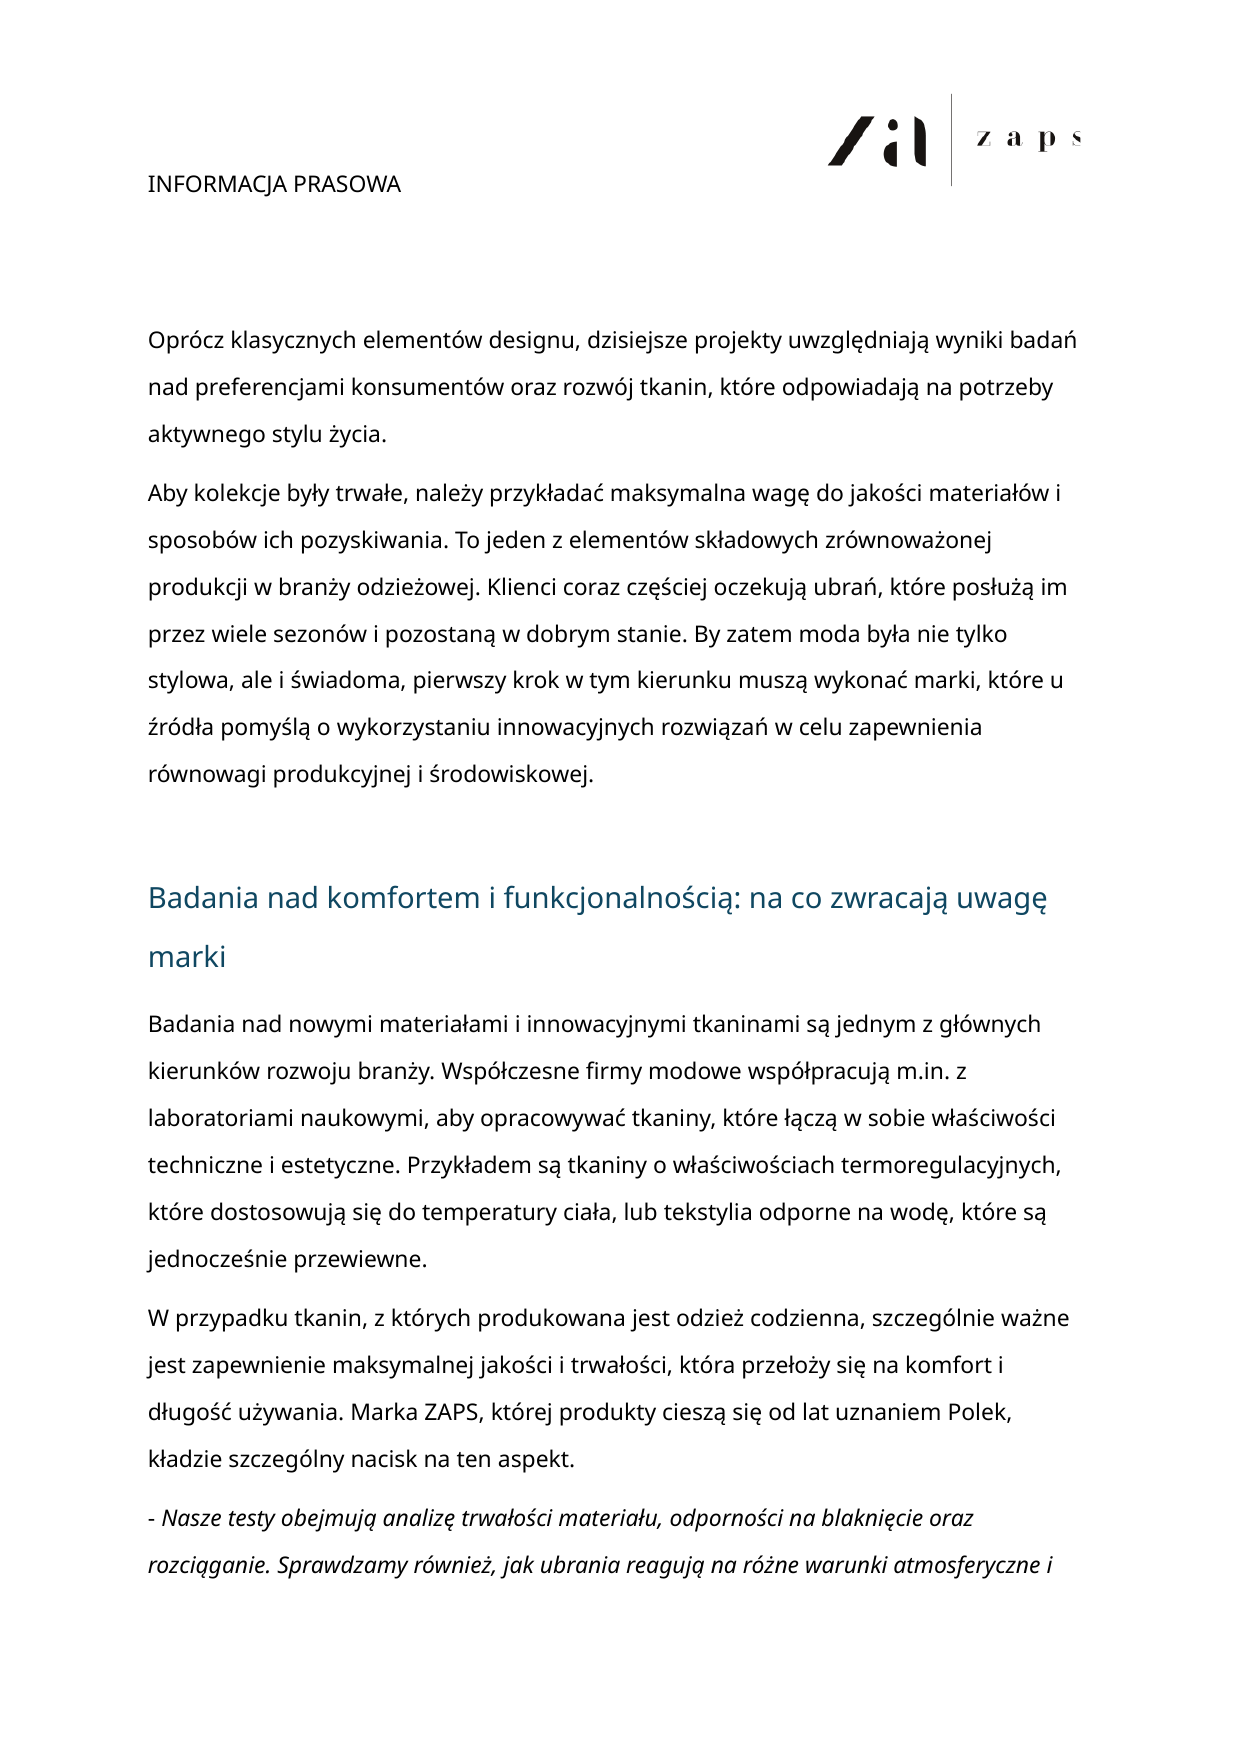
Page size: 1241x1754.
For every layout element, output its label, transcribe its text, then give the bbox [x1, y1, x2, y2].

text W przypadku tkanin, z których produkowana jest odzież codzienna, szczególnie ważne jest zapewnienie maksymalnej jakości i trwałości, która przełoży się na komfort i długość używania. Marka ZAPS, której produkty cieszą się od lat uznaniem Polek, kładzie szczególny nacisk na ten aspekt. [148, 1302, 1093, 1474]
subtitle Badania nad komfortem i funkcjonalnością: na co zwracają uwagę marki [148, 877, 1093, 976]
picture [827, 93, 1081, 187]
text Aby kolekcje były trwałe, należy przykładać maksymalna wagę do jakości materiałów i sposobów ich pozyskiwania. To jeden z elementów składowych zrównoważonej produkcji w branży odzieżowej. Klienci coraz częściej oczekują ubrań, które posłużą im przez wiele sezonów i pozostaną w dobrym stanie. By zatem moda była nie tylko stylowa, ale i świadoma, pierwszy krok w tym kierunku muszą wykonać marki, które u źródła pomyślą o wykorzystaniu innowacyjnych rozwiązań w celu zapewnienia równowagi produkcyjnej i środowiskowej. [148, 477, 1093, 789]
text Badania nad nowymi materiałami i innowacyjnymi tkaninami są jednym z głównych kierunków rozwoju branży. Współczesne firmy modowe współpracują m.in. z laboratoriami naukowymi, aby opracowywać tkaniny, które łączą w sobie właściwości techniczne i estetyczne. Przykładem są tkaniny o właściwościach termoregulacyjnych, które dostosowują się do temperatury ciała, lub tekstylia odporne na wodę, które są jednocześnie przewiewne. [148, 1008, 1093, 1274]
text Oprócz klasycznych elementów designu, dzisiejsze projekty uwzględniają wyniki badań nad preferencjami konsumentów oraz rozwój tkanin, które odpowiadają na potrzeby aktywnego stylu życia. [148, 324, 1093, 449]
